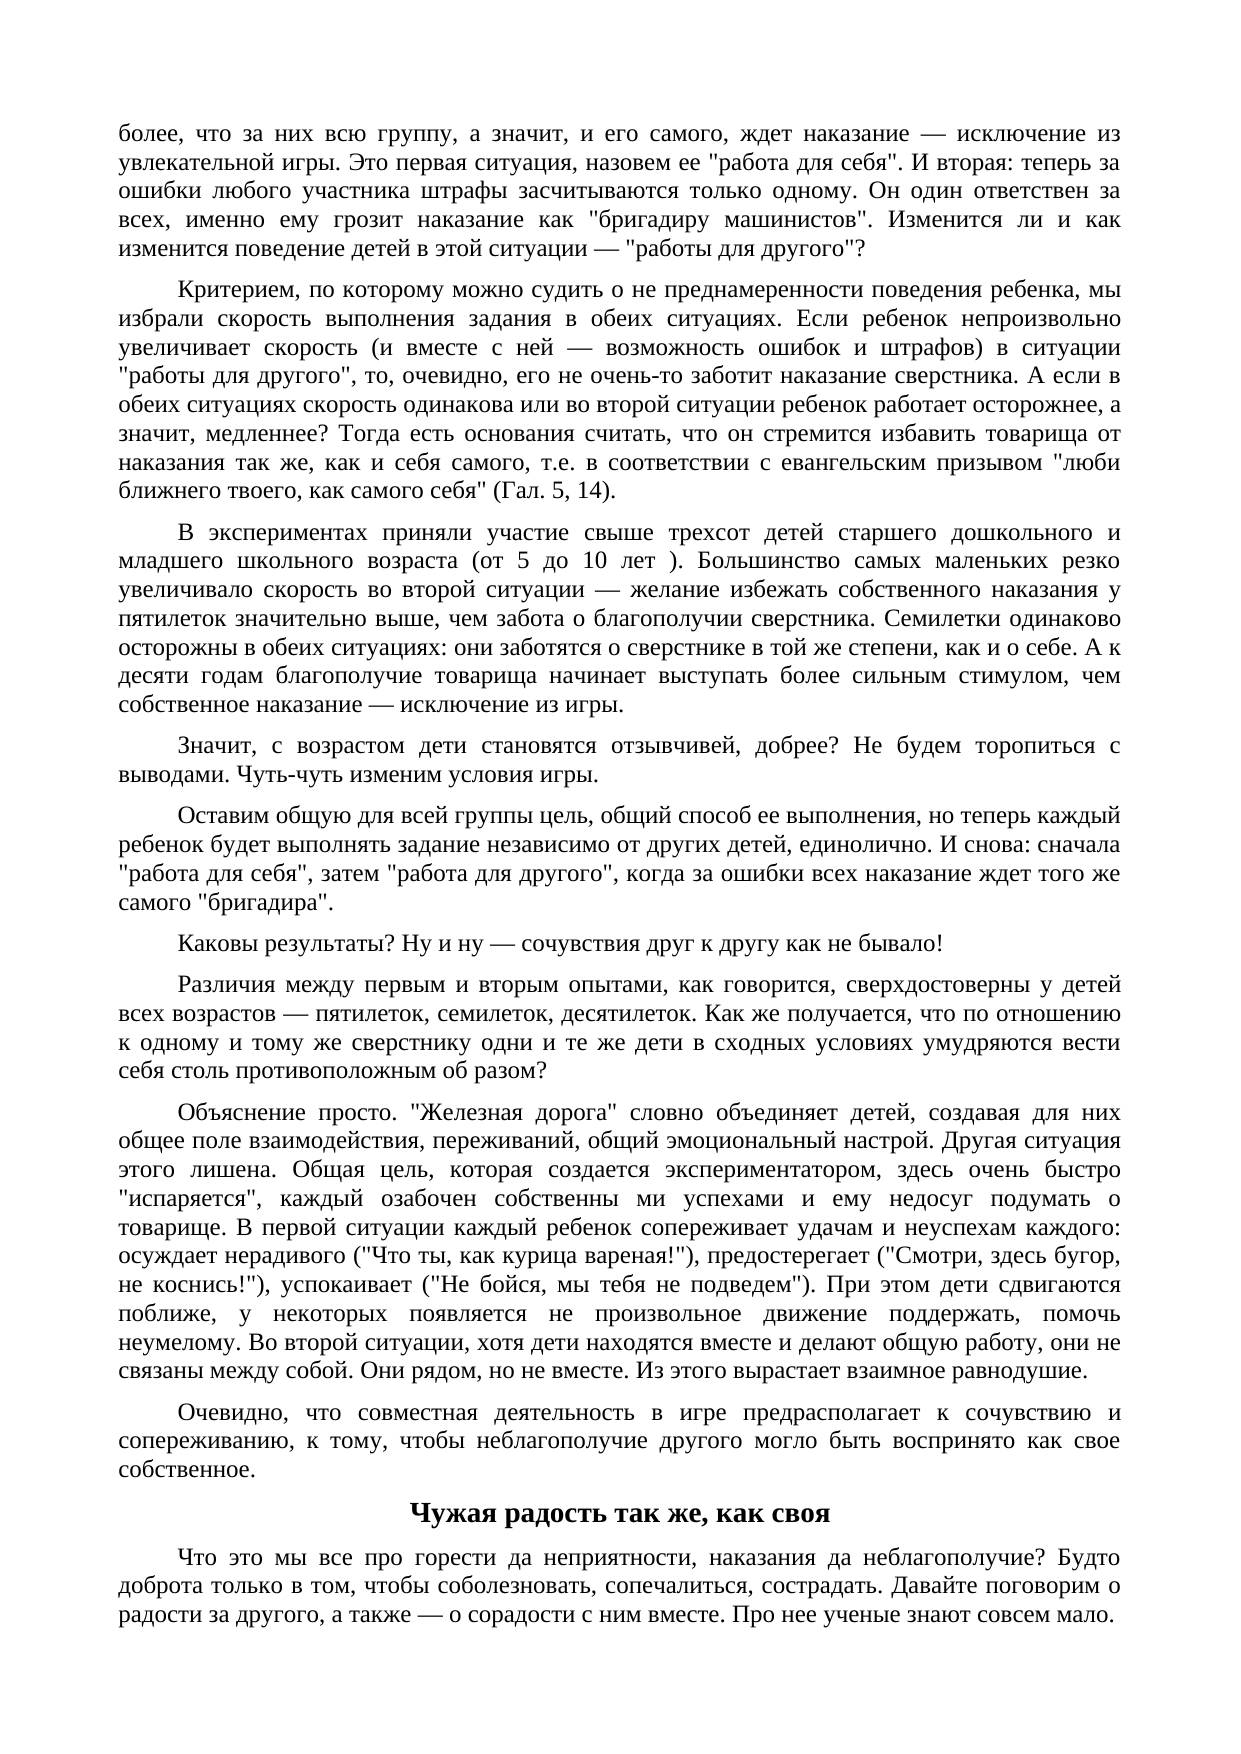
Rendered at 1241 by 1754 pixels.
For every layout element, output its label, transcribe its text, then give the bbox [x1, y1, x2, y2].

text Объяснение просто. "Железная дорога" словно объединяет детей, создавая для них общее поле взаимодействия, переживаний, общий эмоциональный настрой. Другая ситуация этого лишена. Общая цель, которая создается экспериментатором, здесь очень быстро "испаряется", каждый озабочен собственны ми успехами и ему недосуг подумать о товарище. В первой ситуации каждый ребенок сопереживает удачам и неуспехам каждого: осуждает нерадивого ("Что ты, как курица вареная!"), предостерегает ("Смотри, здесь бугор, не коснись!"), успокаивает ("Не бойся, мы тебя не подведем"). При этом дети сдвигаются поближе, у некоторых появляется не произвольное движение поддержать, помочь неумелому. Во второй ситуации, хотя дети находятся вместе и делают общую работу, они не связаны между собой. Они рядом, но не вместе. Из этого вырастает взаимное равнодушие. [118, 1097, 1122, 1384]
text Различия между первым и вторым опытами, как говорится, сверхдостоверны у детей всех возрастов — пятилеток, семилеток, десятилеток. Как же получается, что по отношению к одному и тому же сверстнику одни и те же дети в сходных условиях умудряются вести себя столь противоположным об разом? [118, 969, 1122, 1084]
text Чужая радость так же, как своя [118, 1496, 1122, 1529]
text Каковы результаты? Ну и ну — сочувствия друг к другу как не бывало! [118, 928, 1122, 957]
text Что это мы все про горести да неприятности, наказания да неблагополучие? Будто доброта только в том, чтобы соболезновать, сопечалиться, сострадать. Давайте поговорим о радости за другого, а также — о сорадости с ним вместе. Про нее ученые знают совсем мало. [118, 1542, 1122, 1628]
text Критерием, по которому можно судить о не преднамеренности поведения ребенка, мы избрали скорость выполнения задания в обеих ситуациях. Если ребенок непроизвольно увеличивает скорость (и вместе с ней — возможность ошибок и штрафов) в ситуации "работы для другого", то, очевидно, его не очень-то заботит наказание сверстника. А если в обеих ситуациях скорость одинакова или во второй ситуации ребенок работает осторожнее, а значит, медленнее? Тогда есть основания считать, что он стремится избавить товарища от наказания так же, как и себя самого, т.е. в соответствии с евангельским призывом "люби ближнего твоего, как самого себя" (Гал. 5, 14). [118, 274, 1122, 504]
text В экспериментах приняли участие свыше трехсот детей старшего дошкольного и младшего школьного возраста (от 5 до 10 лет ). Большинство самых маленьких резко увеличивало скорость во второй ситуации — желание избежать собственного наказания у пятилеток значительно выше, чем забота о благополучии сверстника. Семилетки одинаково осторожны в обеих ситуациях: они заботятся о сверстнике в той же степени, как и о себе. А к десяти годам благополучие товарища начинает выступать более сильным стимулом, чем собственное наказание — исключение из игры. [118, 517, 1122, 718]
text Оставим общую для всей группы цель, общий способ ее выполнения, но теперь каждый ребенок будет выполнять задание независимо от других детей, единолично. И снова: сначала "работа для себя", затем "работа для другого", когда за ошибки всех наказание ждет того же самого "бригадира". [118, 801, 1122, 916]
text Значит, с возрастом дети становятся отзывчивей, добрее? Не будем торопиться с выводами. Чуть-чуть изменим условия игры. [118, 731, 1122, 788]
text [118, 118, 1122, 262]
text Очевидно, что совместная деятельность в игре предрасполагает к сочувствию и сопереживанию, к тому, чтобы неблагополучие другого могло быть воспринято как свое собственное. [118, 1397, 1122, 1483]
